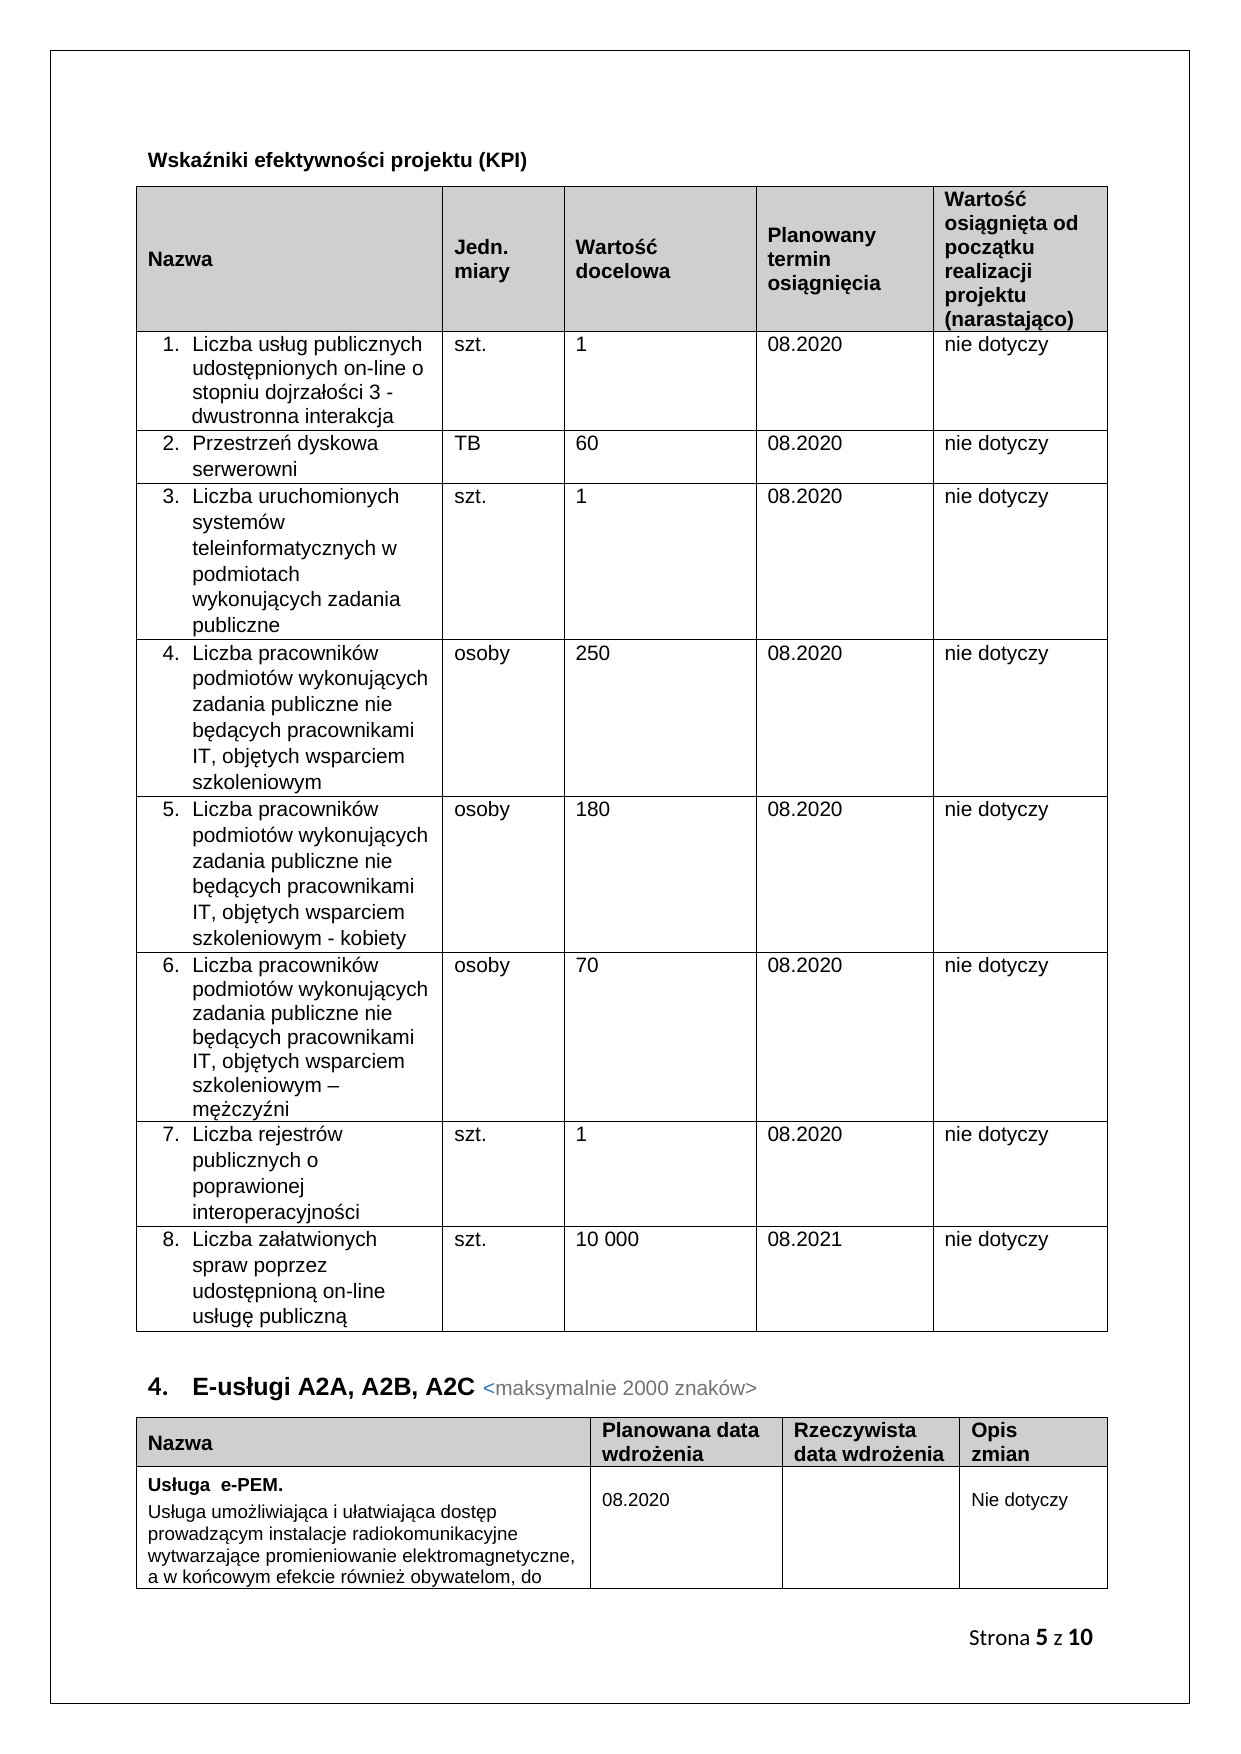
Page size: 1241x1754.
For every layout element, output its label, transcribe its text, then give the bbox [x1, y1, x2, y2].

table_cell osoby [443, 640, 564, 796]
table_cell nie dotyczy [934, 1122, 1107, 1226]
table_cell nie dotyczy [934, 640, 1107, 796]
table_cell nie dotyczy [934, 431, 1107, 483]
table_cell Liczba pracowników podmiotów wykonujących zadania publiczne nie będących pracownikami IT, objętych wsparciem szkoleniowym [137, 640, 442, 796]
table_cell szt. [443, 1227, 564, 1331]
table_cell 1 [565, 332, 756, 430]
table_header Planowana data wdrożenia [591, 1418, 782, 1466]
table_cell [783, 1467, 959, 1588]
table_cell TB [443, 431, 564, 483]
table_cell Liczba załatwionych spraw poprzez udostępnioną on-line usługę publiczną [137, 1227, 442, 1331]
table_cell nie dotyczy [934, 484, 1107, 639]
table_header Wartość docelowa [565, 187, 756, 331]
table_cell Przestrzeń dyskowa serwerowni [137, 431, 442, 483]
table_header Nazwa [137, 1418, 590, 1466]
table_cell 250 [565, 640, 756, 796]
table_cell szt. [443, 332, 564, 430]
table_cell 08.2020 [591, 1467, 782, 1588]
table_cell 10 000 [565, 1227, 756, 1331]
table_cell 08.2020 [757, 332, 933, 430]
table_cell 08.2021 [757, 1227, 933, 1331]
table_cell Nie dotyczy [960, 1467, 1107, 1588]
table_header Nazwa [137, 187, 442, 331]
subtitle E-usługi A2A, A2B, A2C <maksymalnie 2000 znaków> [148, 1369, 1093, 1402]
table_cell szt. [443, 1122, 564, 1226]
table_cell 08.2020 [757, 1122, 933, 1226]
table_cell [137, 1467, 590, 1588]
table_cell osoby [443, 953, 564, 1121]
table_cell 08.2020 [757, 431, 933, 483]
table_cell szt. [443, 484, 564, 639]
table_cell nie dotyczy [934, 1227, 1107, 1331]
table_cell Liczba rejestrów publicznych o poprawionej interoperacyjności [137, 1122, 442, 1226]
table_cell Liczba pracowników podmiotów wykonujących zadania publiczne nie będących pracownikami IT, objętych wsparciem szkoleniowym – mężczyźni [137, 953, 442, 1121]
table_cell Liczba uruchomionych systemów teleinformatycznych w podmiotach wykonujących zadania publiczne [137, 484, 442, 639]
table_header Wartość osiągnięta od początku realizacji projektu (narastająco) [934, 187, 1107, 331]
table_cell 08.2020 [757, 797, 933, 952]
table_cell nie dotyczy [934, 332, 1107, 430]
table_cell 70 [565, 953, 756, 1121]
table_cell nie dotyczy [934, 953, 1107, 1121]
table_header Jedn. miary [443, 187, 564, 331]
table_cell osoby [443, 797, 564, 952]
text Wskaźniki efektywności projektu (KPI) [148, 147, 1093, 171]
table_header Rzeczywista data wdrożenia [783, 1418, 959, 1466]
table_cell 08.2020 [757, 484, 933, 639]
table_cell 1 [565, 1122, 756, 1226]
table_cell 1 [565, 484, 756, 639]
table_header Opis zmian [960, 1418, 1107, 1466]
table_cell Liczba pracowników podmiotów wykonujących zadania publiczne nie będących pracownikami IT, objętych wsparciem szkoleniowym - kobiety [137, 797, 442, 952]
table_cell Liczba usług publicznych udostępnionych on-line o stopniu dojrzałości 3 - dwustronna interakcja [137, 332, 442, 430]
table_cell nie dotyczy [934, 797, 1107, 952]
table_cell 60 [565, 431, 756, 483]
table_cell 180 [565, 797, 756, 952]
table_header Planowany termin osiągnięcia [757, 187, 933, 331]
table_cell 08.2020 [757, 640, 933, 796]
table_cell 08.2020 [757, 953, 933, 1121]
